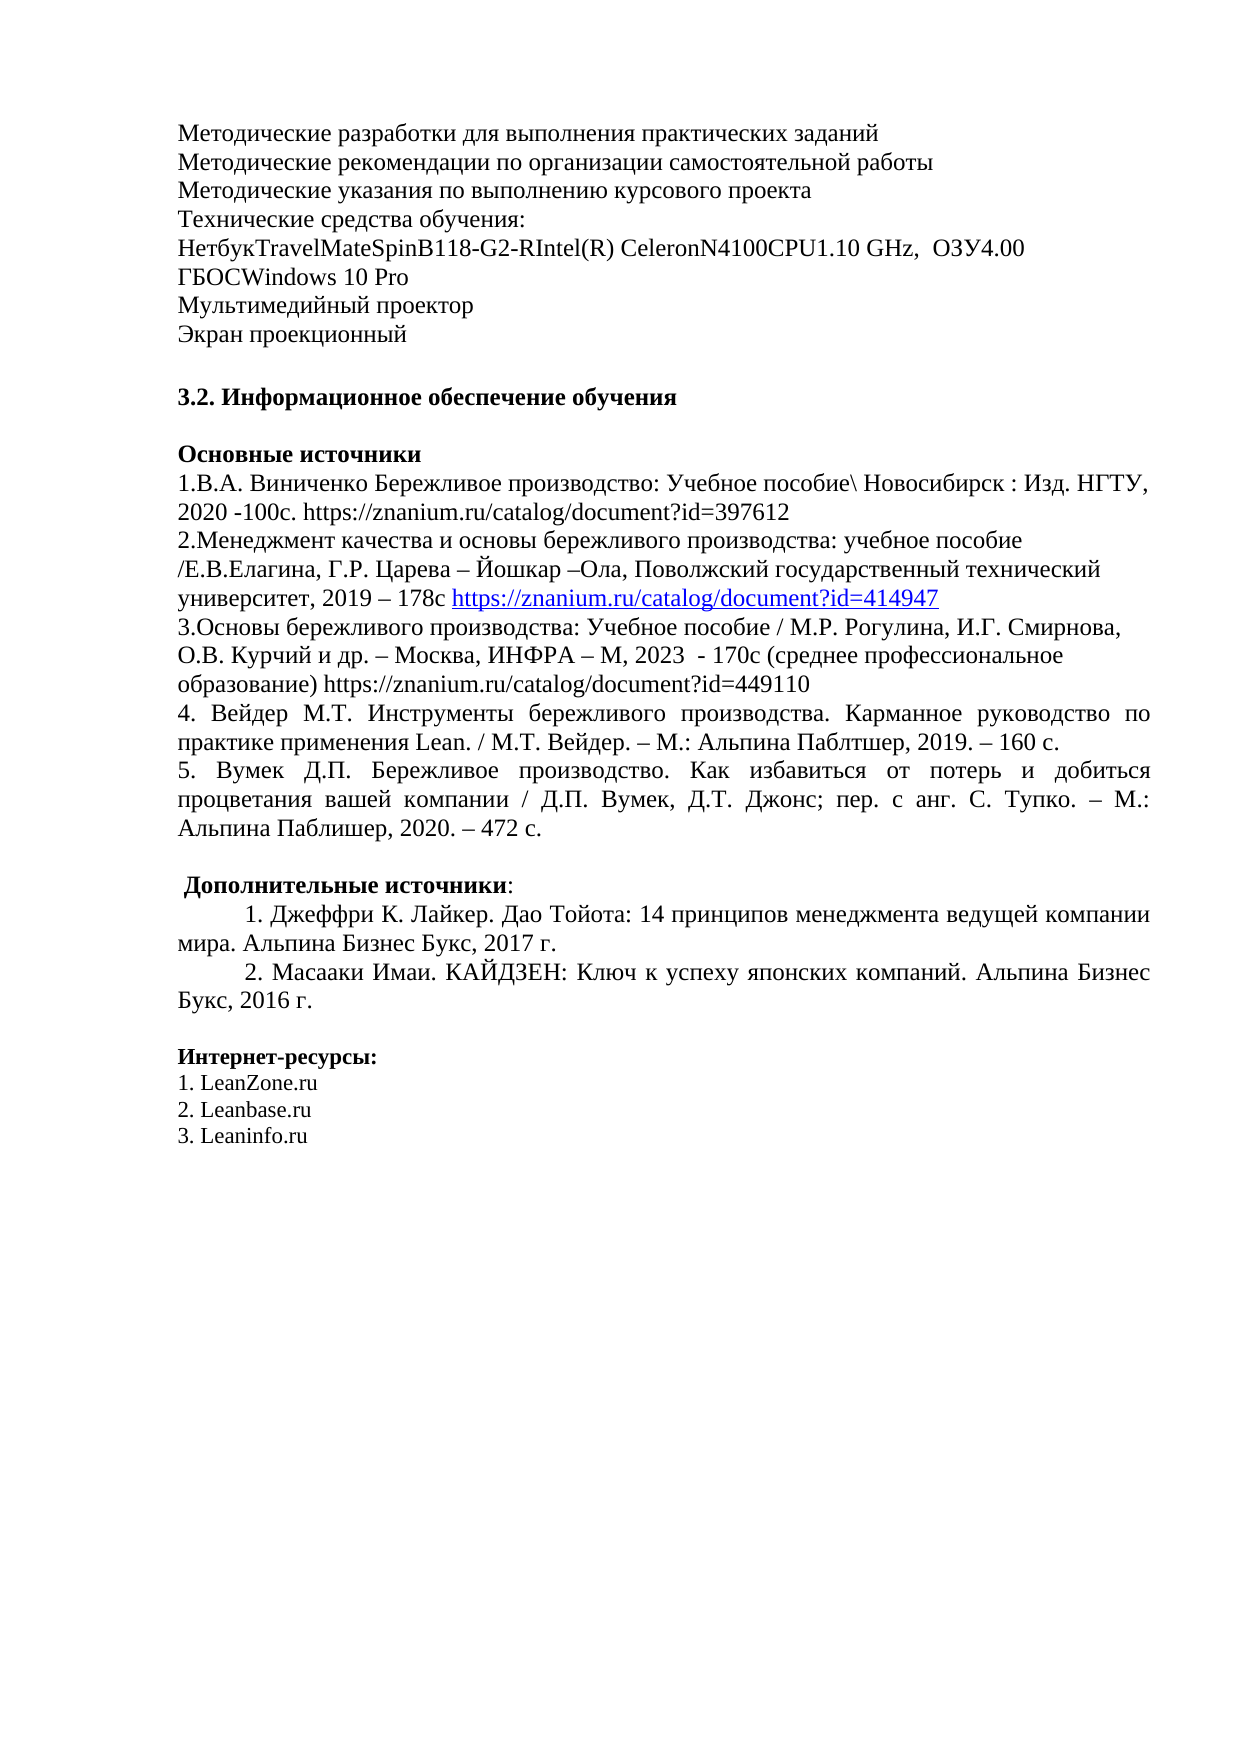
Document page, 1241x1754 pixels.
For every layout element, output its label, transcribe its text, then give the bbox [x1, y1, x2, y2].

text Методические разработки для выполнения практических заданий [177, 118, 1152, 147]
text Мультимедийный проектор [177, 291, 1152, 319]
text 1. LeanZone.ru [177, 1069, 1152, 1096]
subtitle 3.2. Информационное обеспечение обучения [177, 382, 1152, 410]
text Методические указания по выполнению курсового проекта [177, 176, 1152, 204]
text Основные источники [177, 439, 1152, 468]
text 2.Менеджмент качества и основы бережливого производства: учебное пособие /Е.В.Елагина, Г.Р. Царева – Йошкар –Ола, Поволжский государственный технический университет, 2019 – 178с https://znanium.ru/catalog/document?id=414947 [177, 525, 1152, 612]
text 5. Вумек Д.П. Бережливое производство. Как избавиться от потерь и добиться процветания вашей компании / Д.П. Вумек, Д.Т. Джонс; пер. с анг. С. Тупко. – М.: Альпина Паблишер, 2020. – 472 с. [177, 755, 1152, 842]
text Методические рекомендации по организации самостоятельной работы [177, 147, 1152, 176]
text Дополнительные источники: [177, 870, 1152, 899]
text 2. Leanbase.ru [177, 1096, 1152, 1122]
list 1. Джеффри К. Лайкер. Дао Тойота: 14 принципов менеджмента ведущей компании мира. Альпина Бизнес Букс, 2017 г. [177, 899, 1152, 957]
text 3. Leaninfo.ru [177, 1122, 1152, 1148]
text 3.Основы бережливого производства: Учебное пособие / М.Р. Рогулина, И.Г. Смирнова, О.В. Курчий и др. – Москва, ИНФРА – М, 2023 - 170с (среднее профессиональное образование) https://znanium.ru/catalog/document?id=449110 [177, 612, 1152, 698]
text Экран проекционный [177, 319, 1152, 348]
text Технические средства обучения: [177, 204, 1152, 233]
text 1.В.А. Виниченко Бережливое производство: Учебное пособие\ Новосибирск : Изд. НГТУ, 2020 -100с. https://znanium.ru/catalog/document?id=397612 [177, 468, 1152, 525]
text 4. Вейдер М.Т. Инструменты бережливого производства. Карманное руководство по практике применения Lean. / М.Т. Вейдер. – М.: Альпина Паблтшер, 2019. – 160 с. [177, 698, 1152, 755]
text НетбукTravelMateSpinB118-G2-RIntel(R) CeleronN4100CPU1.10 GHz, ОЗУ4.00 ГБОСWindows 10 Pro [177, 233, 1152, 291]
text Интернет-ресурсы: [177, 1043, 1152, 1069]
list 2. Масааки Имаи. КАЙДЗЕН: Ключ к успеху японских компаний. Альпина Бизнес Букс, 2016 г. [177, 957, 1152, 1014]
